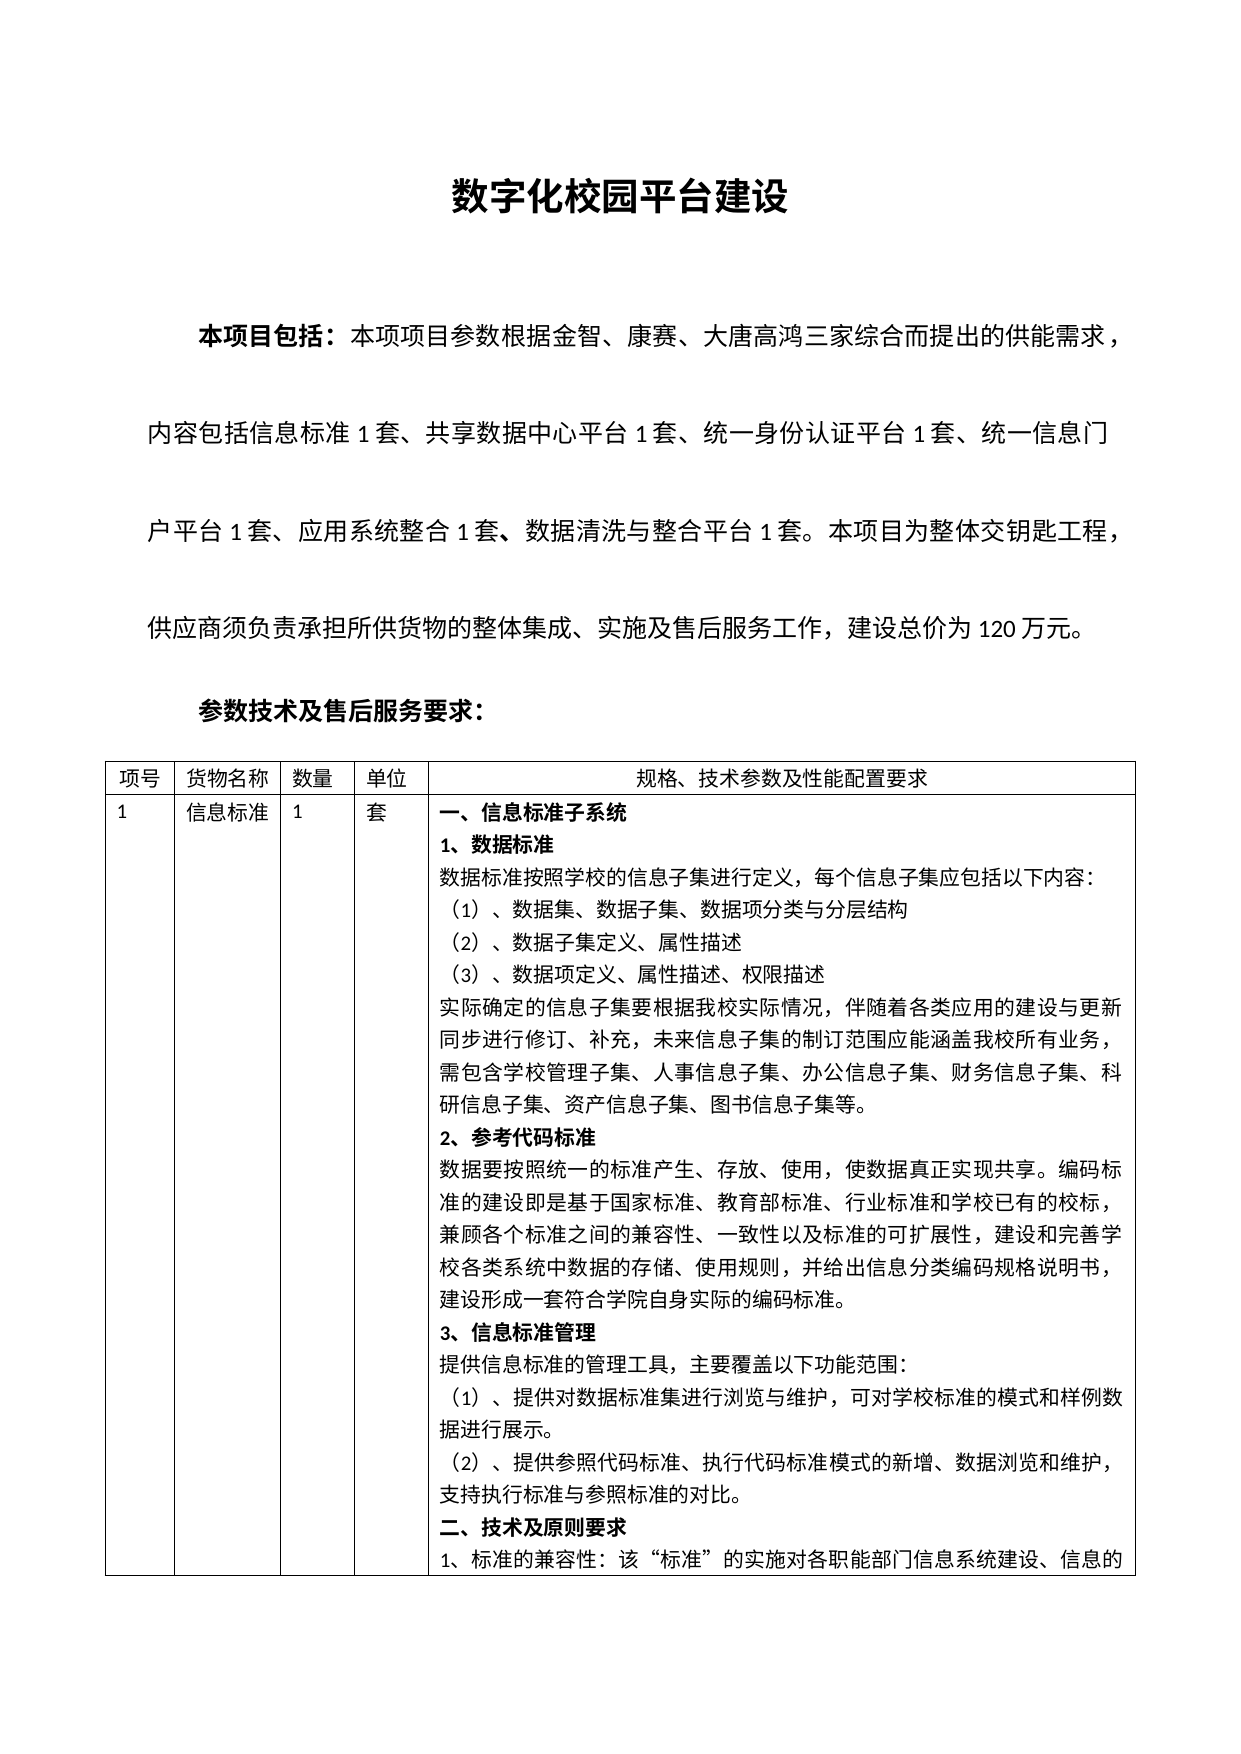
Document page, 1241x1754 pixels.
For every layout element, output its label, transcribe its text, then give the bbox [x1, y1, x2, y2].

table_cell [429, 795, 1135, 1575]
text 参数技术及售后服务要求： [148, 677, 1109, 742]
table_cell 信息标准 [175, 795, 280, 1575]
table_header 项号 [106, 762, 174, 794]
text 本项目包括：本项项目参数根据金智、康赛、大唐高鸿三家综合而提出的供能需求，内容包括信息标准1套、共享数据中心平台1套、统一身份认证平台1套、统一信息门户平台1套、应用系统整合1套、数据清洗与整合平台1套。本项目为整体交钥匙工程，供应商须负责承担所供货物的整体集成、实施及售后服务工作，建设总价为120万元。 [148, 302, 1109, 659]
table_header 货物名称 [175, 762, 280, 794]
text 数字化校园平台建设 [148, 162, 1092, 227]
table_cell 套 [355, 795, 428, 1575]
table_header 数量 [281, 762, 354, 794]
table_header 单位 [355, 762, 428, 794]
table_cell 1 [106, 795, 174, 1575]
table_header 规格、技术参数及性能配置要求 [429, 762, 1135, 794]
table_cell 1 [281, 795, 354, 1575]
